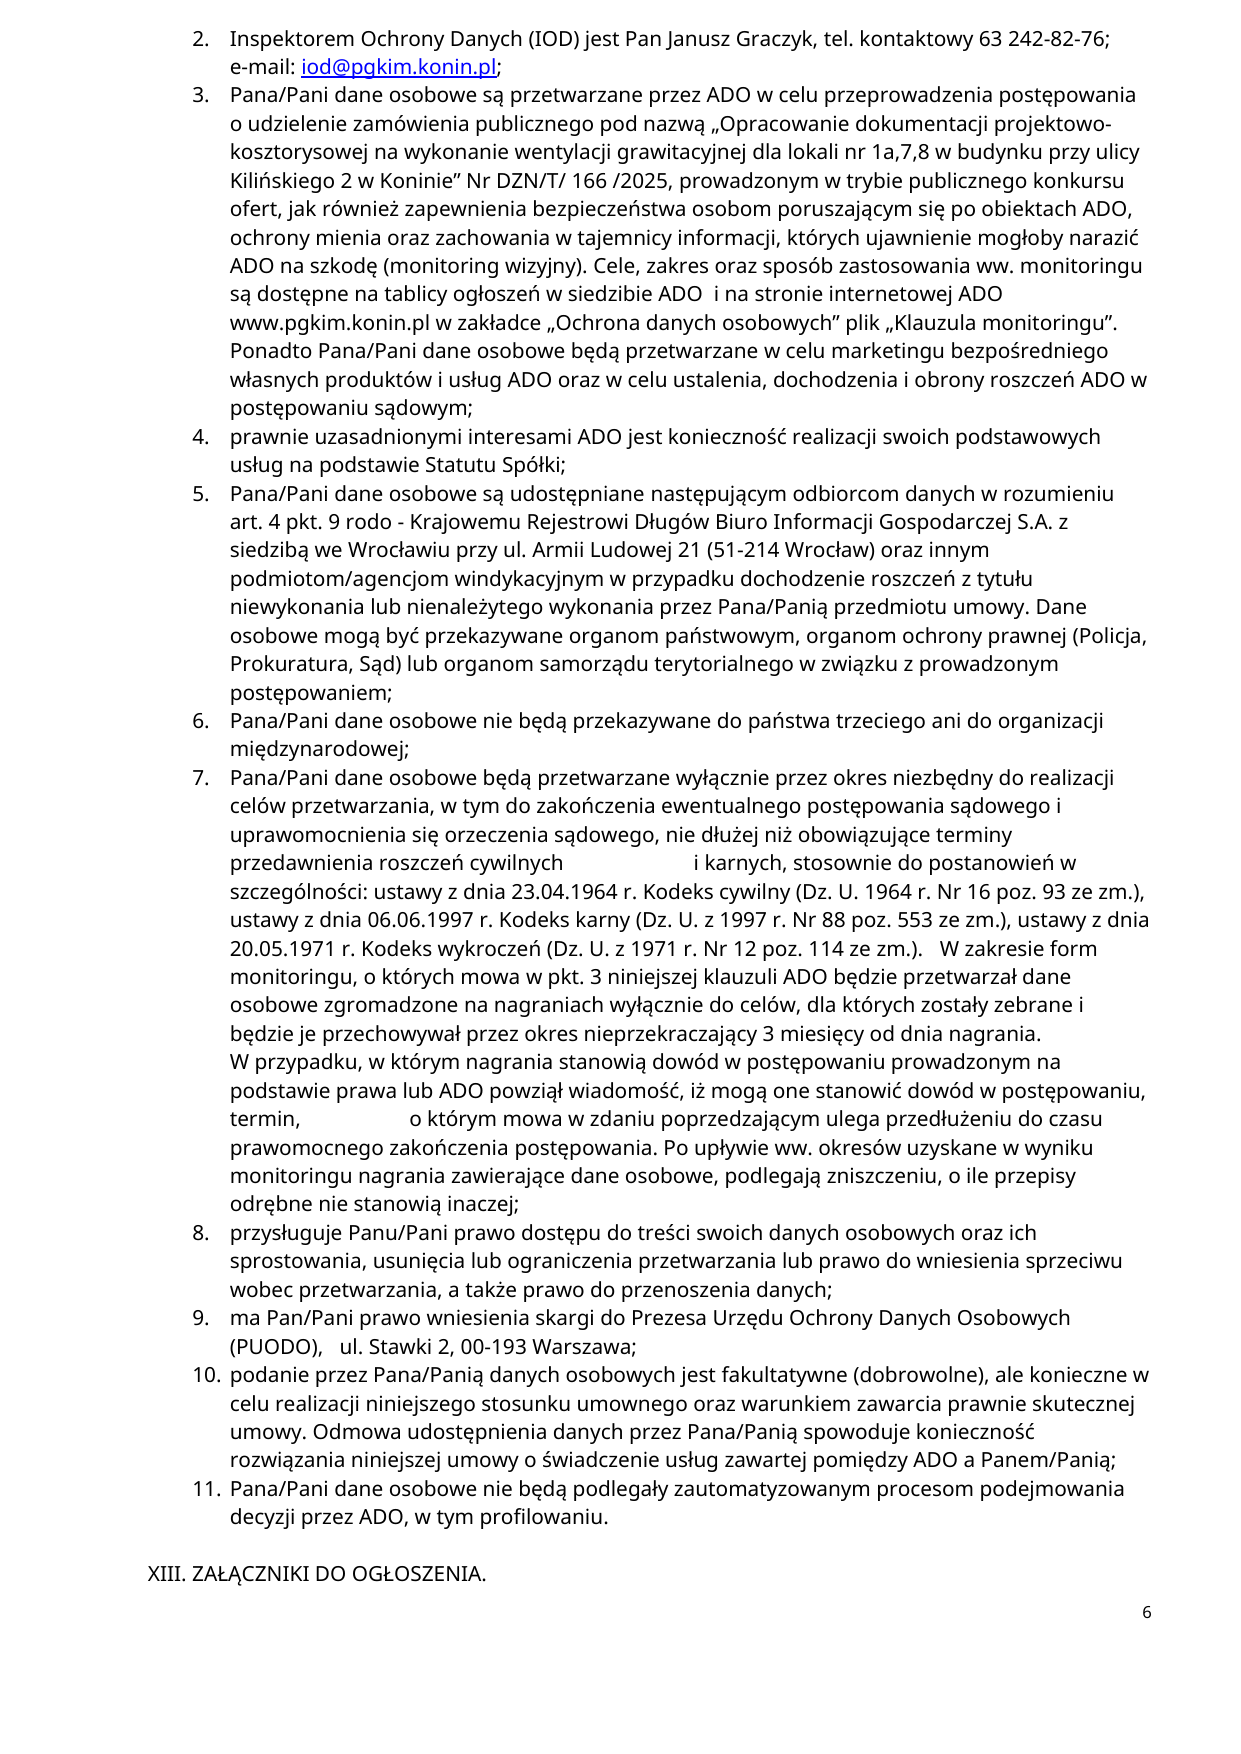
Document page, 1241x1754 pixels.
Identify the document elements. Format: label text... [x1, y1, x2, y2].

list przysługuje Panu/Pani prawo dostępu do treści swoich danych osobowych oraz ich sprostowania, usunięcia lub ograniczenia przetwarzania lub prawo do wniesienia sprzeciwu wobec przetwarzania, a także prawo do przenoszenia danych; [192, 1218, 1152, 1303]
list Inspektorem Ochrony Danych (IOD) jest Pan Janusz Graczyk, tel. kontaktowy 63 242-82-76; e-mail: iod@pgkim.konin.pl; [192, 24, 1152, 81]
list ma Pan/Pani prawo wniesienia skargi do Prezesa Urzędu Ochrony Danych Osobowych (PUODO), ul. Stawki 2, 00-193 Warszawa; [192, 1303, 1152, 1360]
list Pana/Pani dane osobowe są udostępniane następującym odbiorcom danych w rozumieniu art. 4 pkt. 9 rodo - Krajowemu Rejestrowi Długów Biuro Informacji Gospodarczej S.A. z siedzibą we Wrocławiu przy ul. Armii Ludowej 21 (51-214 Wrocław) oraz innym podmiotom/agencjom windykacyjnym w przypadku dochodzenie roszczeń z tytułu niewykonania lub nienależytego wykonania przez Pana/Panią przedmiotu umowy. Dane osobowe mogą być przekazywane organom państwowym, organom ochrony prawnej (Policja, Prokuratura, Sąd) lub organom samorządu terytorialnego w związku z prowadzonym postępowaniem; [192, 479, 1152, 706]
list Pana/Pani dane osobowe nie będą podlegały zautomatyzowanym procesom podejmowania decyzji przez ADO, w tym profilowaniu. [192, 1474, 1152, 1531]
list Pana/Pani dane osobowe są przetwarzane przez ADO w celu przeprowadzenia postępowania o udzielenie zamówienia publicznego pod nazwą „Opracowanie dokumentacji projektowo-kosztorysowej na wykonanie wentylacji grawitacyjnej dla lokali nr 1a,7,8 w budynku przy ulicy Kilińskiego 2 w Koninie” Nr DZN/T/ 166 /2025, prowadzonym w trybie publicznego konkursu ofert, jak również zapewnienia bezpieczeństwa osobom poruszającym się po obiektach ADO, ochrony mienia oraz zachowania w tajemnicy informacji, których ujawnienie mogłoby narazić ADO na szkodę (monitoring wizyjny). Cele, zakres oraz sposób zastosowania ww. monitoringu są dostępne na tablicy ogłoszeń w siedzibie ADO i na stronie internetowej ADO www.pgkim.konin.pl w zakładce „Ochrona danych osobowych” plik „Klauzula monitoringu”. Ponadto Pana/Pani dane osobowe będą przetwarzane w celu marketingu bezpośredniego własnych produktów i usług ADO oraz w celu ustalenia, dochodzenia i obrony roszczeń ADO w postępowaniu sądowym; [192, 81, 1152, 422]
list Pana/Pani dane osobowe będą przetwarzane wyłącznie przez okres niezbędny do realizacji celów przetwarzania, w tym do zakończenia ewentualnego postępowania sądowego i uprawomocnienia się orzeczenia sądowego, nie dłużej niż obowiązujące terminy przedawnienia roszczeń cywilnych i karnych, stosownie do postanowień w szczególności: ustawy z dnia 23.04.1964 r. Kodeks cywilny (Dz. U. 1964 r. Nr 16 poz. 93 ze zm.), ustawy z dnia 06.06.1997 r. Kodeks karny (Dz. U. z 1997 r. Nr 88 poz. 553 ze zm.), ustawy z dnia 20.05.1971 r. Kodeks wykroczeń (Dz. U. z 1971 r. Nr 12 poz. 114 ze zm.). W zakresie form monitoringu, o których mowa w pkt. 3 niniejszej klauzuli ADO będzie przetwarzał dane osobowe zgromadzone na nagraniach wyłącznie do celów, dla których zostały zebrane i będzie je przechowywał przez okres nieprzekraczający 3 miesięcy od dnia nagrania. W przypadku, w którym nagrania stanowią dowód w postępowaniu prowadzonym na podstawie prawa lub ADO powziął wiadomość, iż mogą one stanowić dowód w postępowaniu, termin, o którym mowa w zdaniu poprzedzającym ulega przedłużeniu do czasu prawomocnego zakończenia postępowania. Po upływie ww. okresów uzyskane w wyniku monitoringu nagrania zawierające dane osobowe, podlegają zniszczeniu, o ile przepisy odrębne nie stanowią inaczej; [192, 763, 1152, 1218]
list Pana/Pani dane osobowe nie będą przekazywane do państwa trzeciego ani do organizacji międzynarodowej; [192, 706, 1152, 763]
list prawnie uzasadnionymi interesami ADO jest konieczność realizacji swoich podstawowych usług na podstawie Statutu Spółki; [192, 422, 1152, 479]
text XIII. ZAŁĄCZNIKI DO OGŁOSZENIA. [148, 1559, 1152, 1588]
list podanie przez Pana/Panią danych osobowych jest fakultatywne (dobrowolne), ale konieczne w celu realizacji niniejszego stosunku umownego oraz warunkiem zawarcia prawnie skutecznej umowy. Odmowa udostępnienia danych przez Pana/Panią spowoduje konieczność rozwiązania niniejszej umowy o świadczenie usług zawartej pomiędzy ADO a Panem/Panią; [192, 1360, 1152, 1474]
